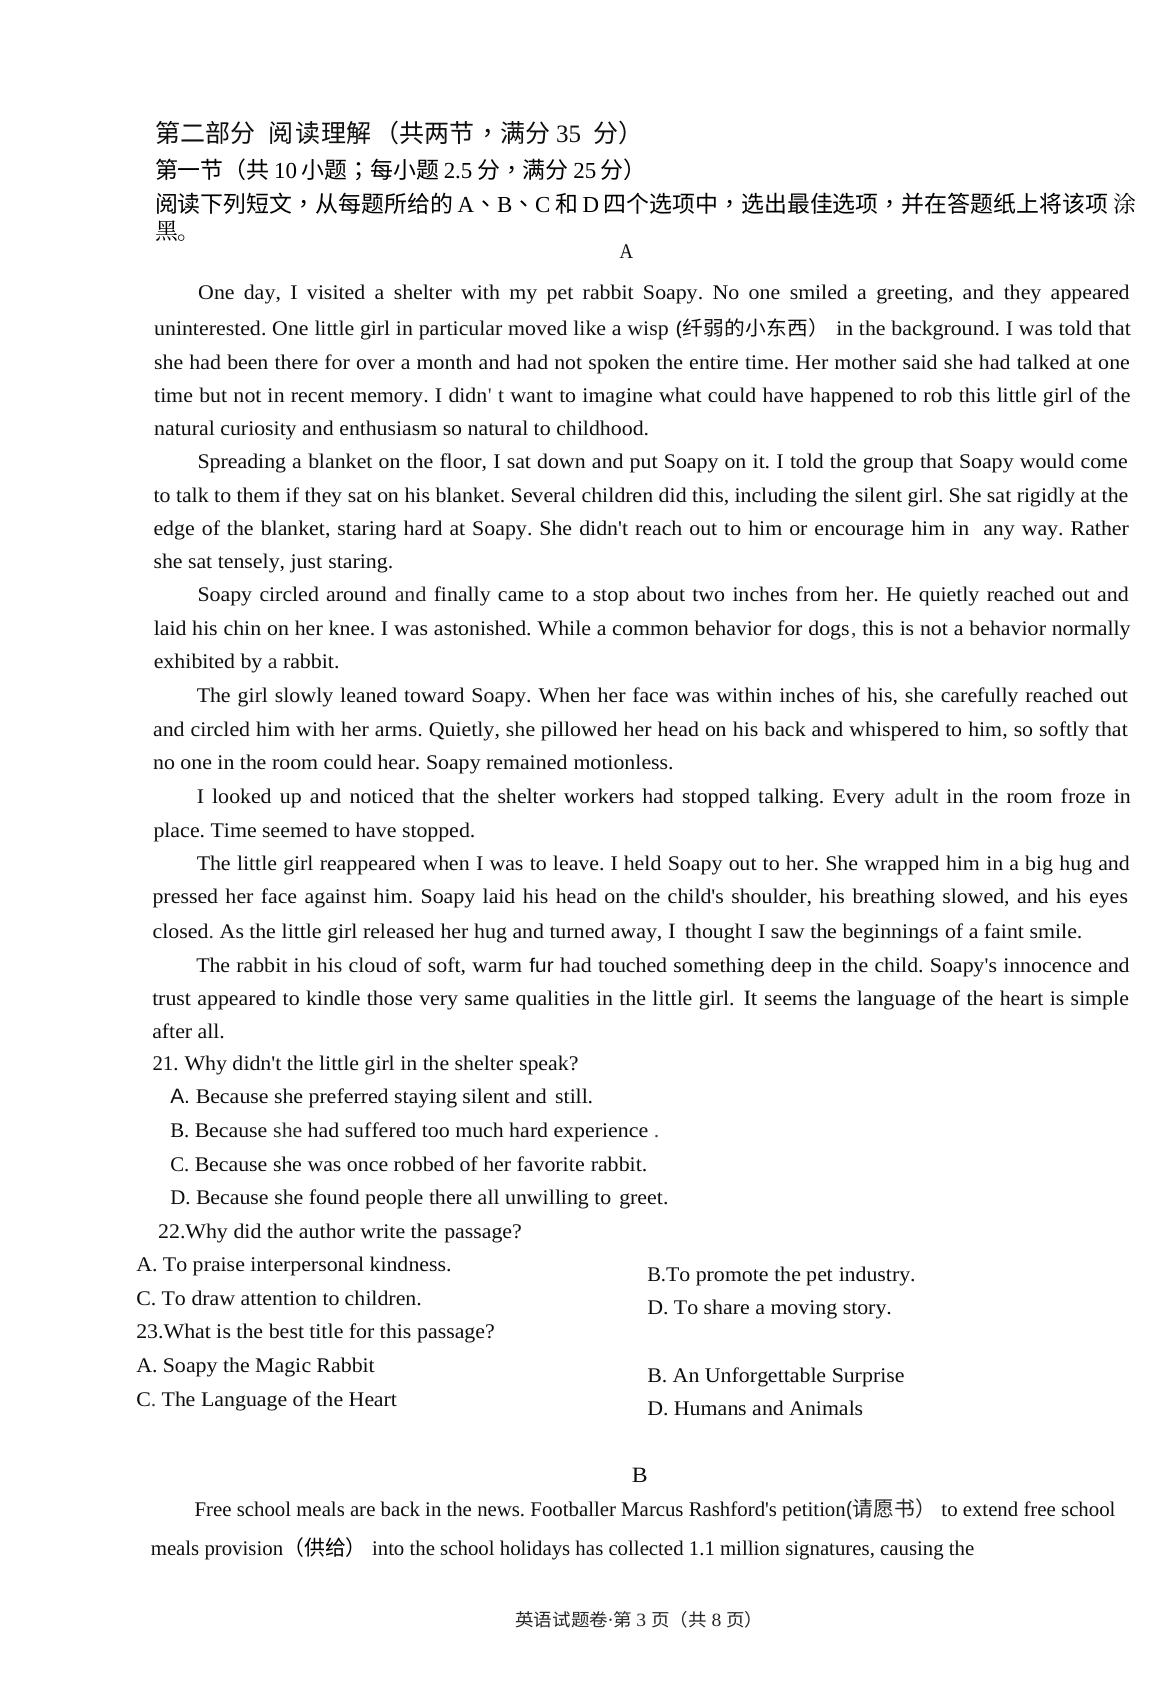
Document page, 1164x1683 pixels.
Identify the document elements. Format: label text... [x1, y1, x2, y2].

text A. To praise interpersonal kindness. [27, 1252, 528, 1276]
text A [619, 244, 1143, 262]
text The girl slowly leaned toward Soapy. When her face was within inches of his, she carefully reached out and circled him with her arms. Quietly, she pillowed her head on his back and whispered to him, so softly that no one in the room could hear. Soapy remained motionless. [153, 683, 1131, 774]
list 23.What is the best title for this passage? [27, 1319, 528, 1343]
text D. Humans and Animals [647, 1396, 1143, 1420]
list 阅读下列短文，从每题所给的A、B、C和D四个选项中，选出最佳选项，并在答题纸上将该项 涂黑。 [155, 191, 1143, 244]
subtitle B [137, 1462, 1143, 1487]
list Because she preferred staying silent and still. [170, 1084, 1143, 1108]
text C. To draw attention to children. [27, 1286, 528, 1310]
list B.To promote the pet industry. [647, 1262, 1143, 1286]
text Soapy circled around and finally came to a stop about two inches from her. He quietly reached out and laid his chin on her knee. I was astonished. While a common behavior for dogs, this is not a behavior normally exhibited by a rabbit. [153, 582, 1131, 673]
text C. The Language of the Heart [27, 1387, 528, 1411]
text The rabbit in his cloud of soft, warm fur had touched something deep in the child. Soapy's innocence and trust appeared to kindle those very same qualities in the little girl. It seems the language of the heart is simple after all. [152, 952, 1130, 1043]
list 阅读理解（共两节，满分 35 分） [155, 112, 1143, 150]
list Because she had suffered too much hard experience . [170, 1118, 1143, 1142]
list Because she found people there all unwilling to greet. [170, 1185, 1143, 1209]
list 22.Why did the author write the passage? [27, 1219, 1143, 1243]
text The little girl reappeared when I was to leave. I held Soapy out to her. She wrapped him in a big hug and pressed her face against him. Soapy laid his head on the child's shoulder, his breathing slowed, and his eyes closed. As the little girl released her hug and turned away, I thought I saw the beginnings of a faint smile. [152, 851, 1130, 943]
text I looked up and noticed that the shelter workers had stopped talking. Every adult in the room froze in place. Time seemed to have stopped. [153, 784, 1131, 842]
list A. Soapy the Magic Rabbit [27, 1353, 528, 1377]
list Why didn't the little girl in the shelter speak? [152, 1051, 1143, 1075]
text 英语试题卷·第 3 页（共 8 页） [244, 1607, 1035, 1632]
text B. An Unforgettable Surprise [647, 1362, 1143, 1387]
text Free school meals are back in the news. Footballer Marcus Rashford's petition(请愿书） to extend free school meals provision（供给） into the school holidays has collected 1.1 million signatures, causing the [151, 1494, 1129, 1561]
text One day, I visited a shelter with my pet rabbit Soapy. No one smiled a greeting, and they appeared uninterested. One little girl in particular moved like a wisp (纤弱的小东西） in the background. I was told that she had been there for over a month and had not spoken the entire time. Her mother said she had talked at one time but not in recent memory. I didn' t want to imagine what could have happened to rob this little girl of the natural curiosity and enthusiasm so natural to childhood. [154, 280, 1132, 440]
text D. To share a moving story. [647, 1295, 1143, 1319]
text Spreading a blanket on the floor, I sat down and put Soapy on it. I told the group that Soapy would come to talk to them if they sat on his blanket. Several children did this, including the silent girl. She sat rigidly at the edge of the blanket, staring hard at Soapy. She didn't reach out to him or encourage him in any way. Rather she sat tensely, just staring. [153, 449, 1131, 573]
list 第一节（共10小题；每小题2.5分，满分25分） [155, 158, 1143, 184]
list Because she was once robbed of her favorite rabbit. [170, 1152, 1143, 1176]
